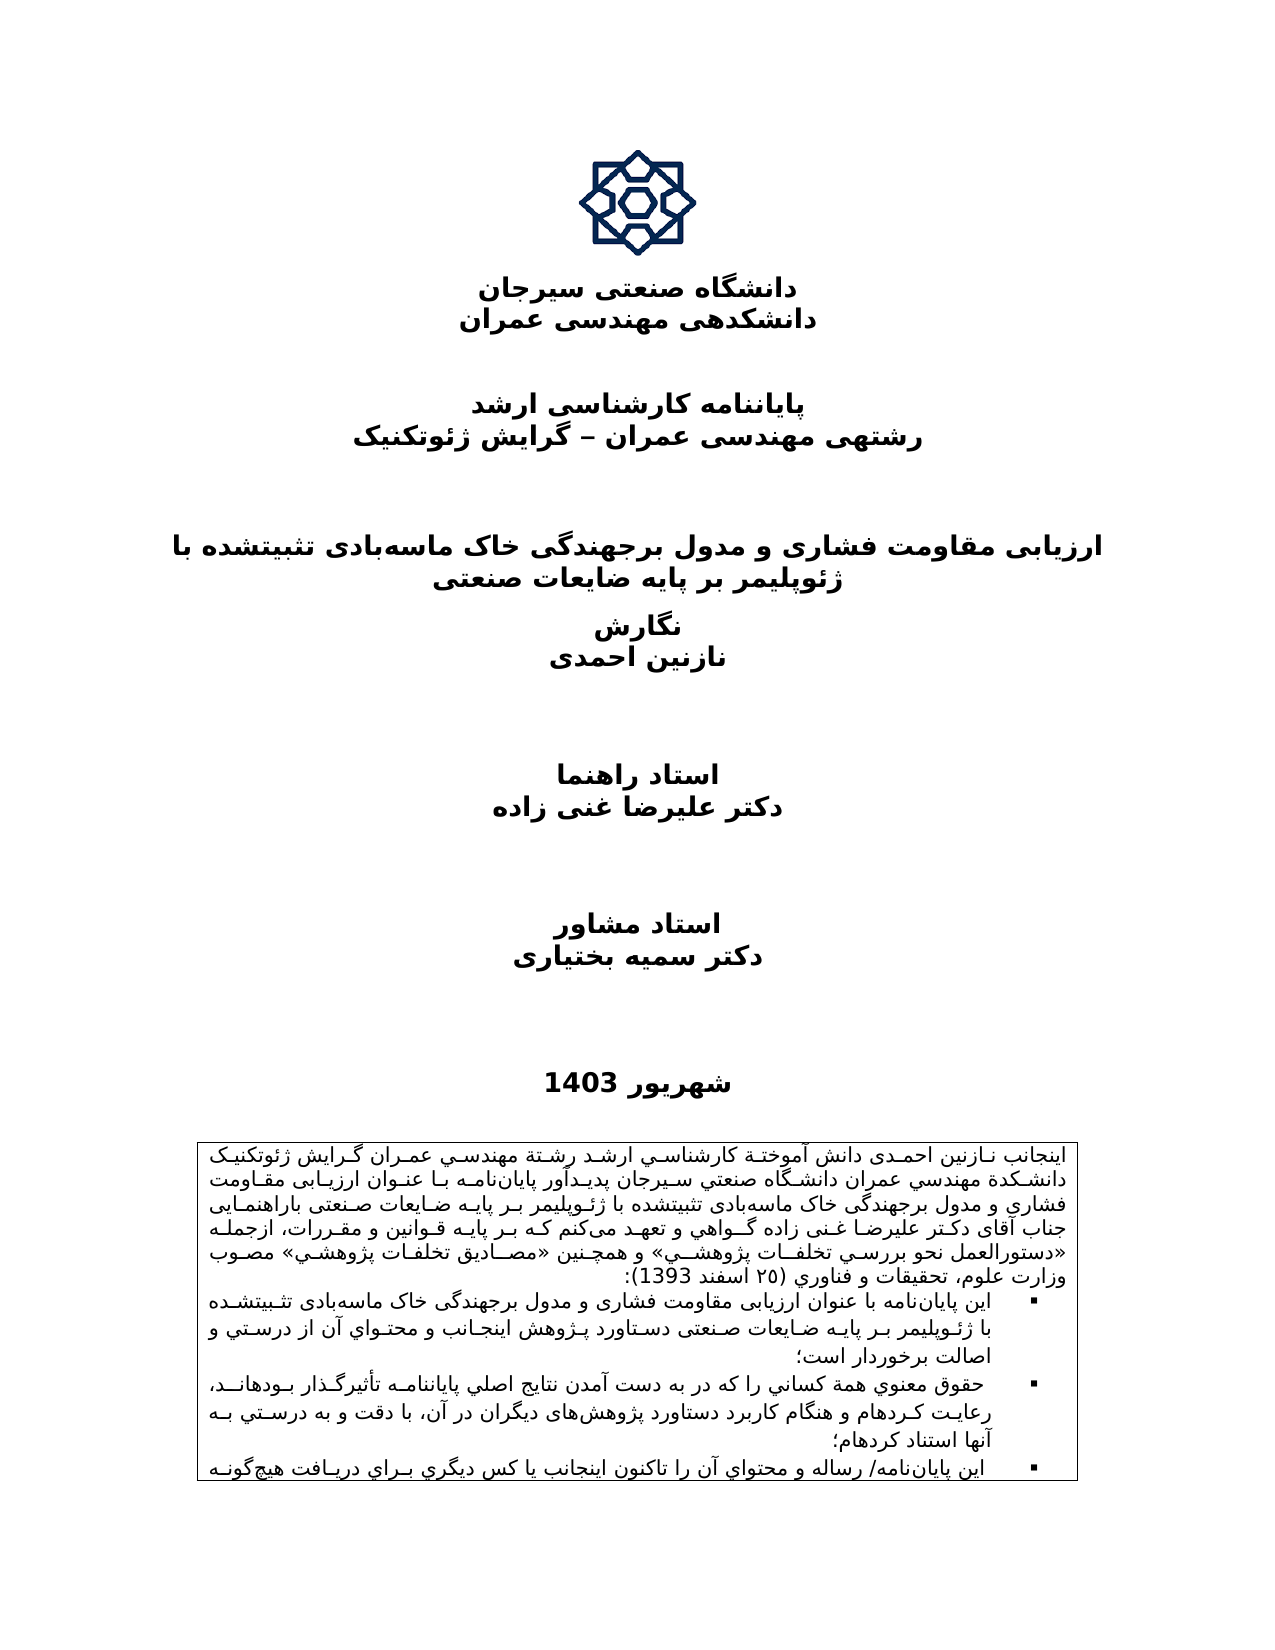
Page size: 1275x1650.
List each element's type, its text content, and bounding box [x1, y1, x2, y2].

text ارزیابی مقاومت فشاری و مدول برجهندگی خاک ماسه‌بادی تثبیتشده با ژئوپلیمر بر پایه ضایعات صنعتی [150, 530, 1125, 593]
text دکتر سمیه بختیاری [150, 940, 1125, 972]
text استاد مشاور [150, 908, 1125, 940]
text دکتر علیرضا غنی زاده [150, 791, 1125, 822]
text دانشکدهی مهندسی عمران [150, 304, 1125, 335]
text شهریور 1403 [150, 1067, 1125, 1099]
text نازنین احمدی [150, 642, 1125, 673]
text دانشگاه صنعتی سیرجان [150, 272, 1125, 304]
text رشتهی مهندسی عمران – گرایش ژئوتکنیک [150, 419, 1125, 451]
text استاد راهنما [150, 759, 1125, 791]
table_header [198, 1143, 1077, 1480]
picture [578, 150, 697, 256]
text نگارش [150, 610, 1125, 642]
text پایاننامه کارشناسی ارشد [150, 388, 1125, 419]
